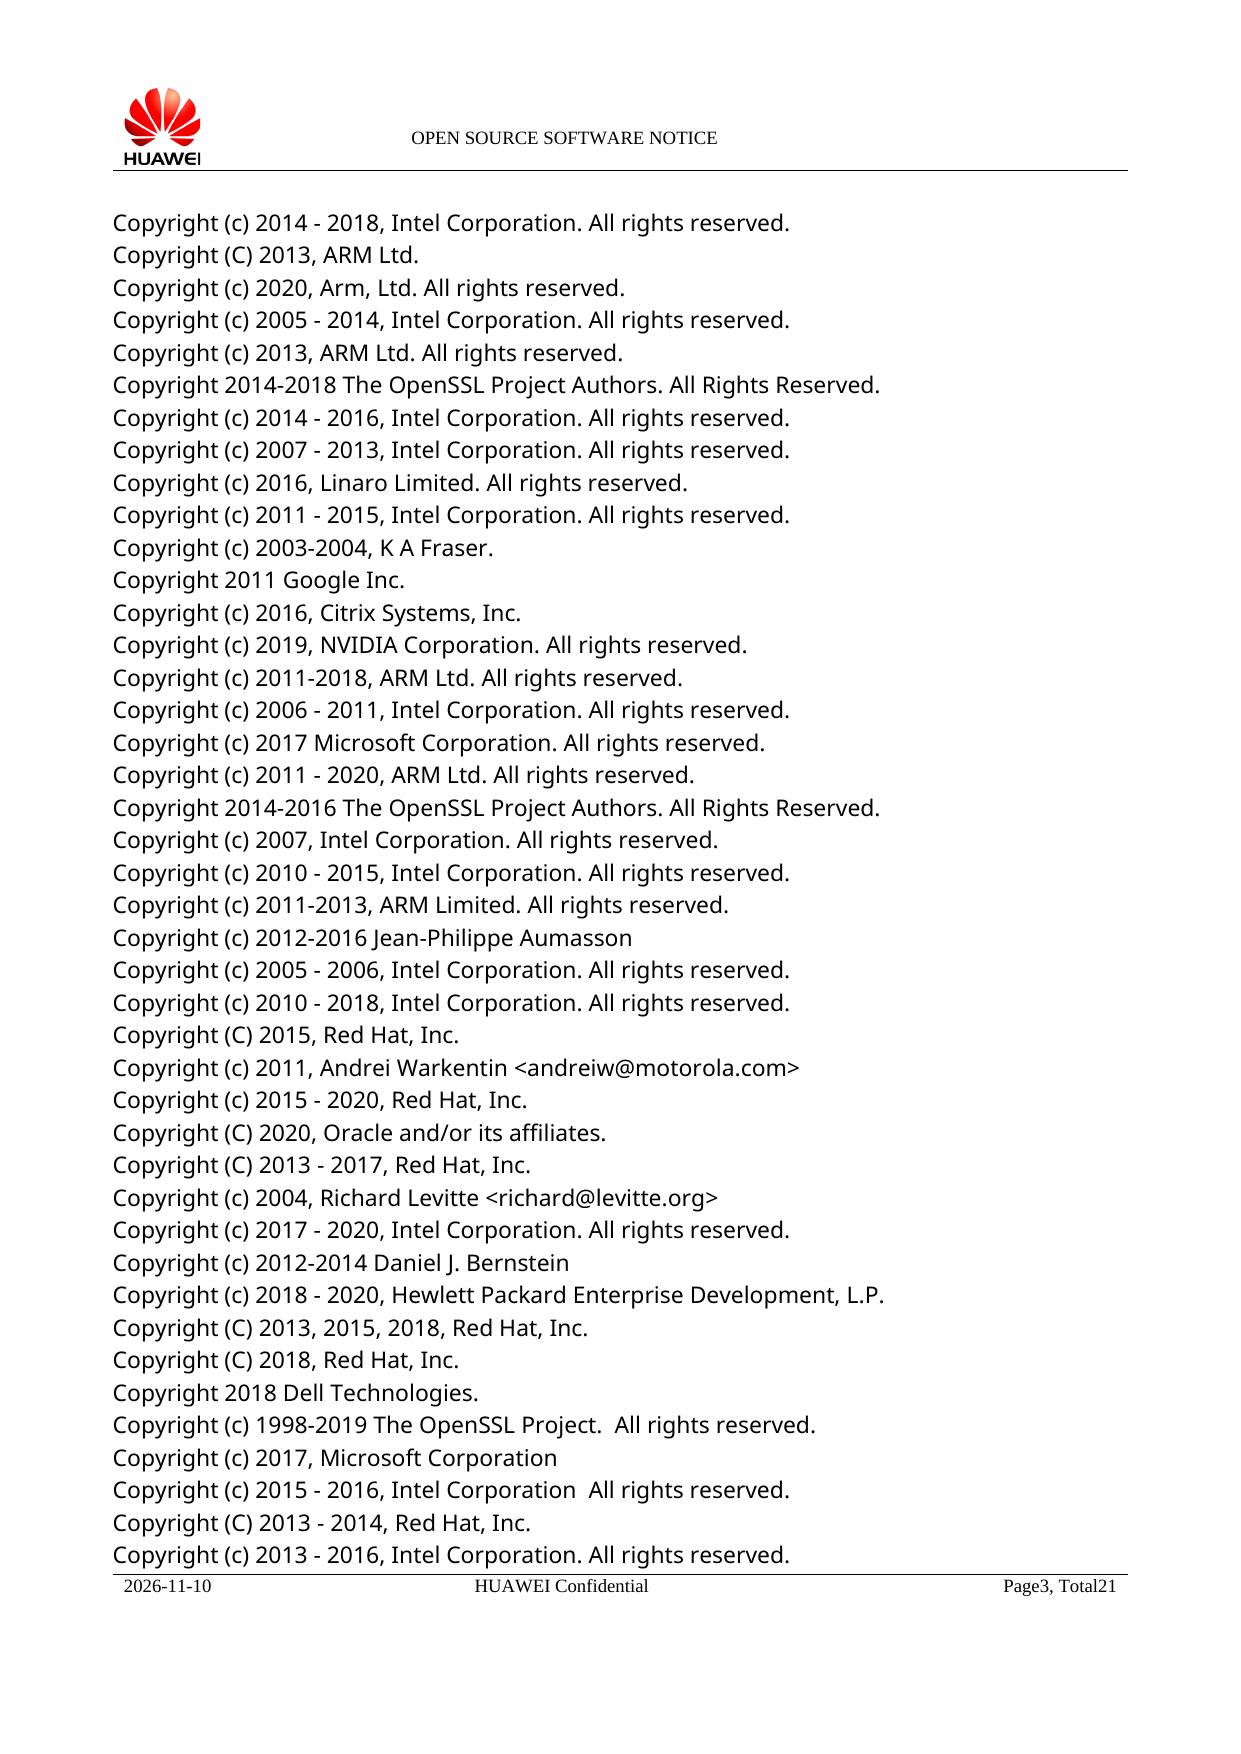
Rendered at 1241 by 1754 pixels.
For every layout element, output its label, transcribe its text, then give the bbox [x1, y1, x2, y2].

picture [124, 88, 201, 165]
